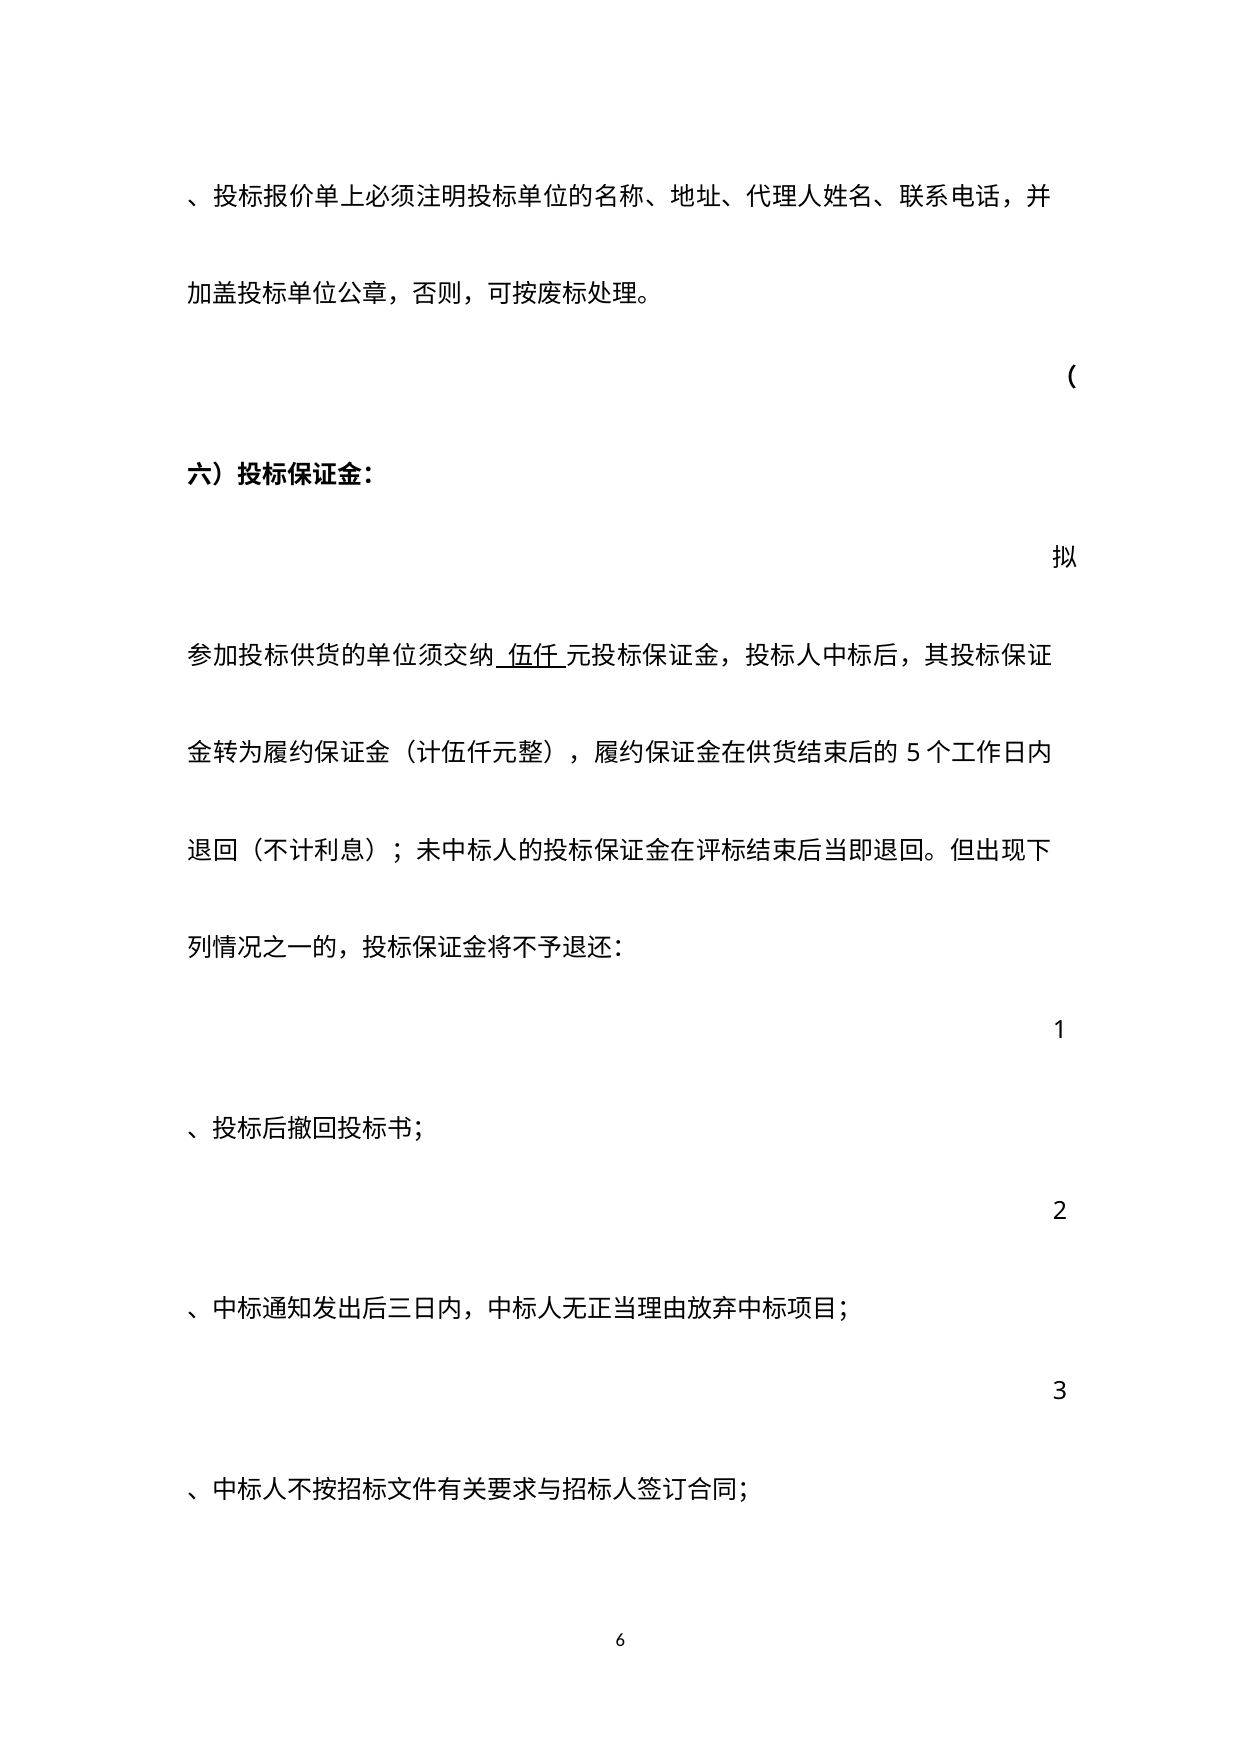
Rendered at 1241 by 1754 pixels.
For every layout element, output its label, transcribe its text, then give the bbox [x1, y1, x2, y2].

text 2、中标通知发出后三日内，中标人无正当理由放弃中标项目； [187, 1177, 1053, 1339]
text 3、中标人不按招标文件有关要求与招标人签订合同； [187, 1358, 1053, 1520]
text （六）投标保证金： [187, 343, 1053, 505]
text 1、投标后撤回投标书； [187, 996, 1053, 1159]
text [187, 162, 1053, 324]
text 拟参加投标供货的单位须交纳 伍仟 元投标保证金，投标人中标后，其投标保证金转为履约保证金（计伍仟元整），履约保证金在供货结束后的5个工作日内退回（不计利息）；未中标人的投标保证金在评标结束后当即退回。但出现下列情况之一的，投标保证金将不予退还： [187, 523, 1053, 978]
